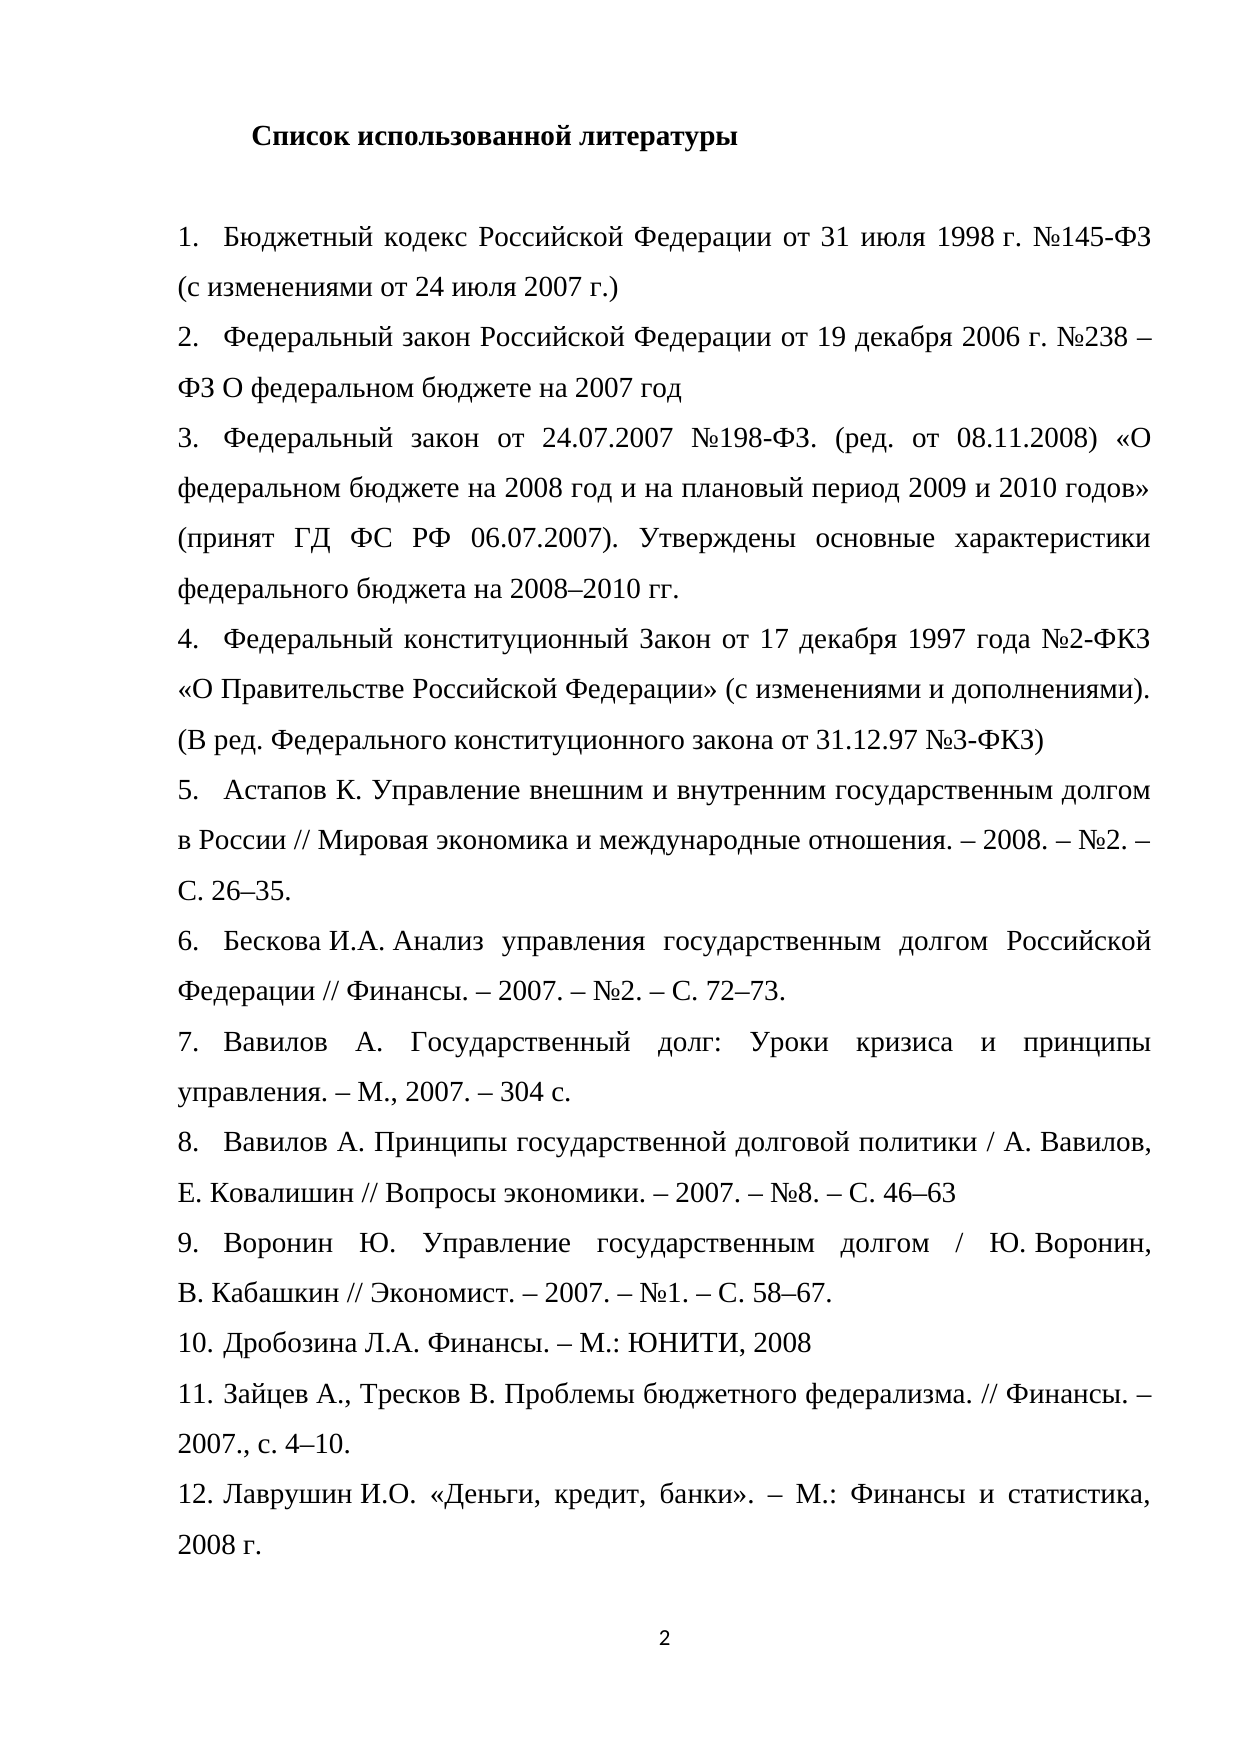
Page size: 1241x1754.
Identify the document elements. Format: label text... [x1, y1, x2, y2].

list Зайцев А., Тресков В. Проблемы бюджетного федерализма. // Финансы. – 2007., с. 4–10. [177, 1376, 1152, 1460]
list Астапов К. Управление внешним и внутренним государственным долгом в России // Мировая экономика и международные отношения. – 2008. – №2. – С. 26–35. [177, 772, 1152, 906]
list Федеральный закон Российской Федерации от 19 декабря 2006 г. №238 – ФЗ О федеральном бюджете на 2007 год [177, 319, 1152, 403]
list Лаврушин И.О. «Деньги, кредит, банки». – М.: Финансы и статистика, 2008 г. [177, 1477, 1152, 1560]
text Список использованной литературы [177, 118, 1152, 152]
list Федеральный конституционный Закон от 17 декабря 1997 года №2-ФКЗ «О Правительстве Российской Федерации» (с изменениями и дополнениями). (В ред. Федерального конституционного закона от 31.12.97 №3-ФКЗ) [177, 621, 1152, 755]
list Воронин Ю. Управление государственным долгом / Ю. Воронин, В. Кабашкин // Экономист. – 2007. – №1. – С. 58–67. [177, 1225, 1152, 1309]
list Федеральный закон от 24.07.2007 №198-ФЗ. (ред. от 08.11.2008) «О федеральном бюджете на 2008 год и на плановый период 2009 и 2010 годов» (принят ГД ФС РФ 06.07.2007). Утверждены основные характеристики федерального бюджета на 2008–2010 гг. [177, 420, 1152, 604]
list Вавилов А. Принципы государственной долговой политики / А. Вавилов, Е. Ковалишин // Вопросы экономики. – 2007. – №8. – С. 46–63 [177, 1124, 1152, 1208]
list Бескова И.А. Анализ управления государственным долгом Российской Федерации // Финансы. – 2007. – №2. – С. 72–73. [177, 923, 1152, 1007]
list Бюджетный кодекс Российской Федерации от 31 июля 1998 г. №145-ФЗ (с изменениями от 24 июля 2007 г.) [177, 219, 1152, 303]
list Дробозина Л.А. Финансы. – М.: ЮНИТИ, 2008 [177, 1326, 1152, 1359]
list Вавилов А. Государственный долг: Уроки кризиса и принципы управления. – М., 2007. – 304 с. [177, 1024, 1152, 1108]
